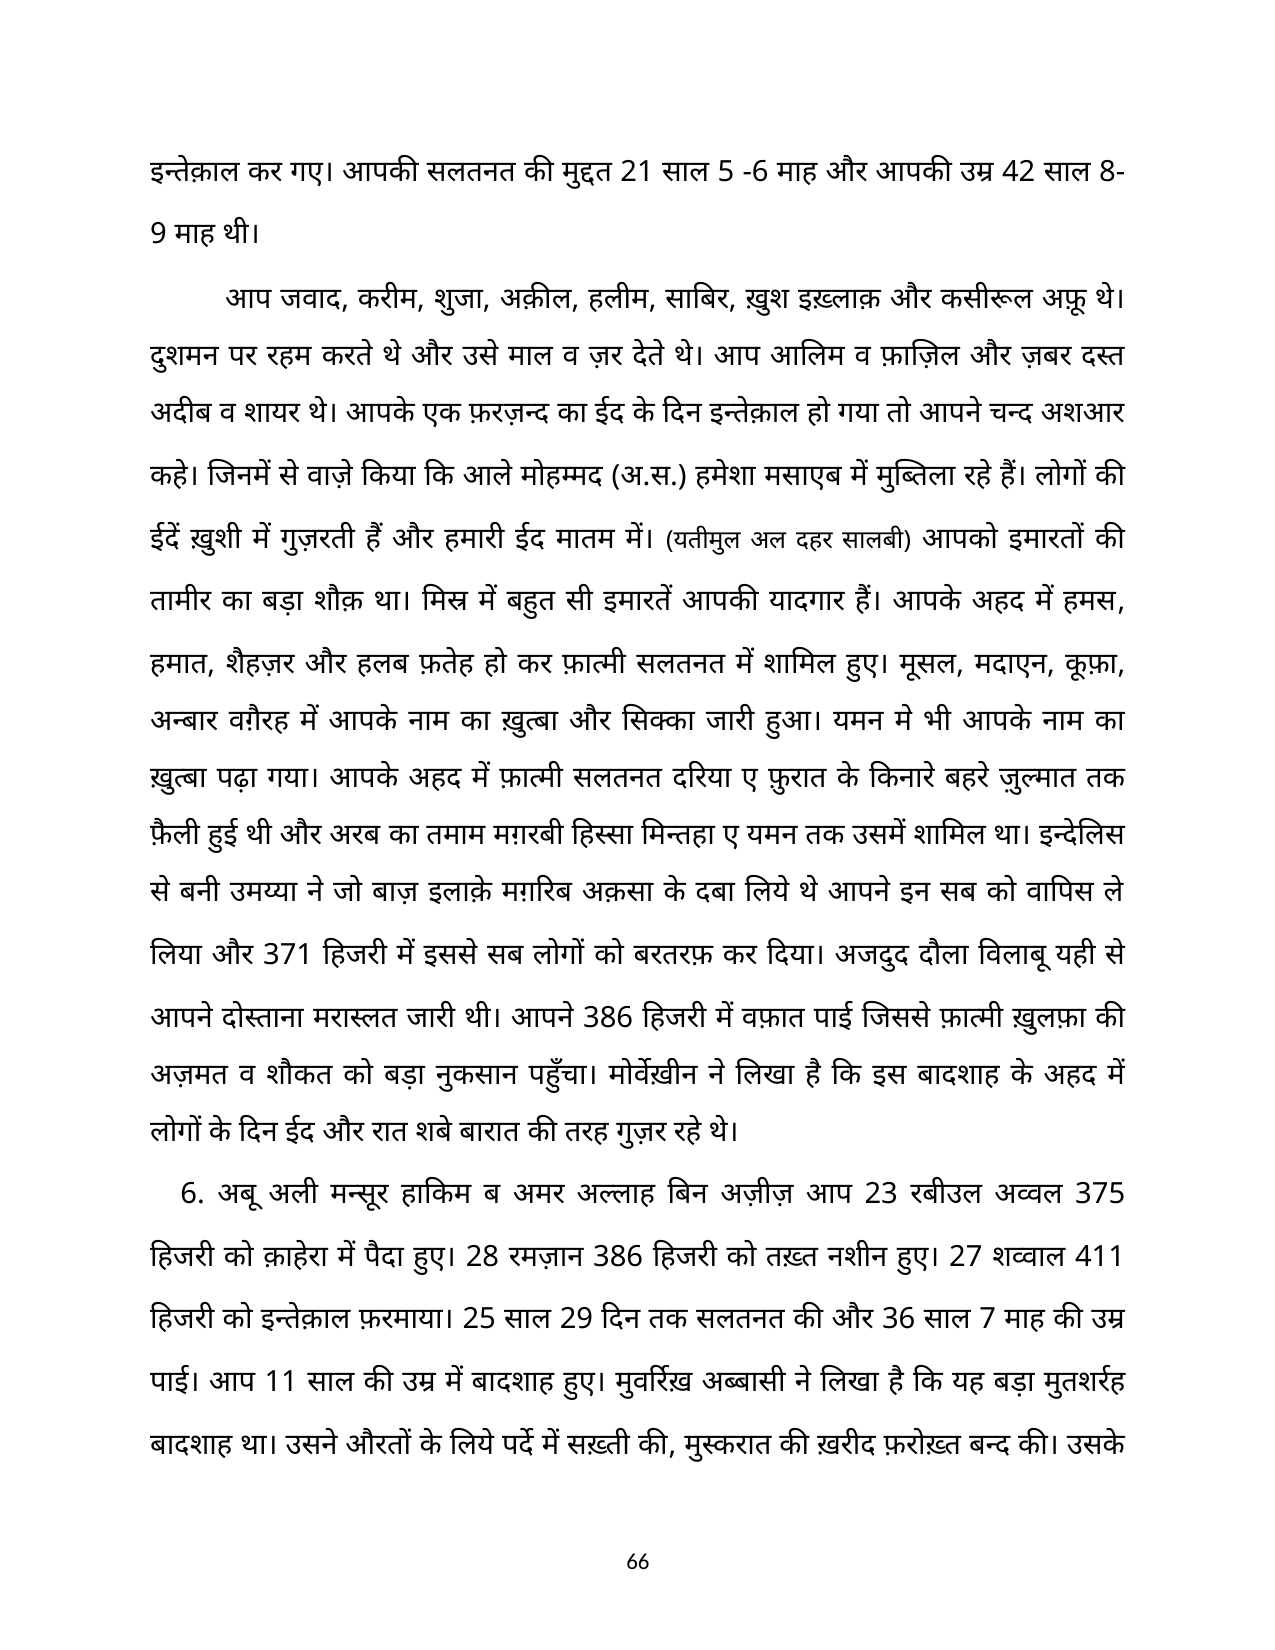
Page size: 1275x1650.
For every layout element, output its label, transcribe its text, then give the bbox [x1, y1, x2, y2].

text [150, 150, 1125, 256]
text आप जवाद, करीम, शुजा, अक़ील, हलीम, साबिर, ख़ुश इख़्लाक़ और कसीरूल अफ़ू थे। दुशमन पर रहम करते थे और उसे माल व ज़र देते थे। आप आलिम व फ़ाज़िल और ज़बर दस्त अदीब व शायर थे। आपके एक फ़रज़न्द का ईद के दिन इन्तेक़ाल हो गया तो आपने चन्द अशआर कहे। जिनमें से वाज़े किया कि आले मोहम्मद (अ.स.) हमेशा मसाएब में मुब्तिला रहे हैं। लोगों की ईदें ख़ुशी में गुज़रती हैं और हमारी ईद मातम में। (यतीमुल अल दहर सालबी) आपको इमारतों की तामीर का बड़ा शौक़ था। मिस्र में बहुत सी इमारतें आपकी यादगार हैं। आपके अहद में हमस, हमात, शैहज़र और हलब फ़तेह हो कर फ़ात्मी सलतनत में शामिल हुए। मूसल, मदाएन, कूफ़ा, अन्बार वग़ैरह में आपके नाम का ख़ुत्बा और सिक्का जारी हुआ। यमन मे भी आपके नाम का ख़ुत्बा पढ़ा गया। आपके अहद में फ़ात्मी सलतनत दरिया ए फ़ुरात के किनारे बहरे ज़ुल्मात तक फ़ैली हुई थी और अरब का तमाम मग़रबी हिस्सा मिन्तहा ए यमन तक उसमें शामिल था। इन्देलिस से बनी उमय्या ने जो बाज़ इलाक़े मग़रिब अक़सा के दबा लिये थे आपने इन सब को वापिस ले लिया और 371 हिजरी में इससे सब लोगों को बरतरफ़ कर दिया। अजदुद दौला विलाबू यही से आपने दोस्ताना मरास्लत जारी थी। आपने 386 हिजरी में वफ़ात पाई जिससे फ़ात्मी ख़ुलफ़ा की अज़मत व शौकत को बड़ा नुकसान पहुँचा। मोर्वेख़ीन ने लिखा है कि इस बादशाह के अहद में लोगों के दिन ईद और रात शबे बारात की तरह गुज़र रहे थे। [150, 277, 1125, 1153]
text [150, 1172, 1125, 1466]
